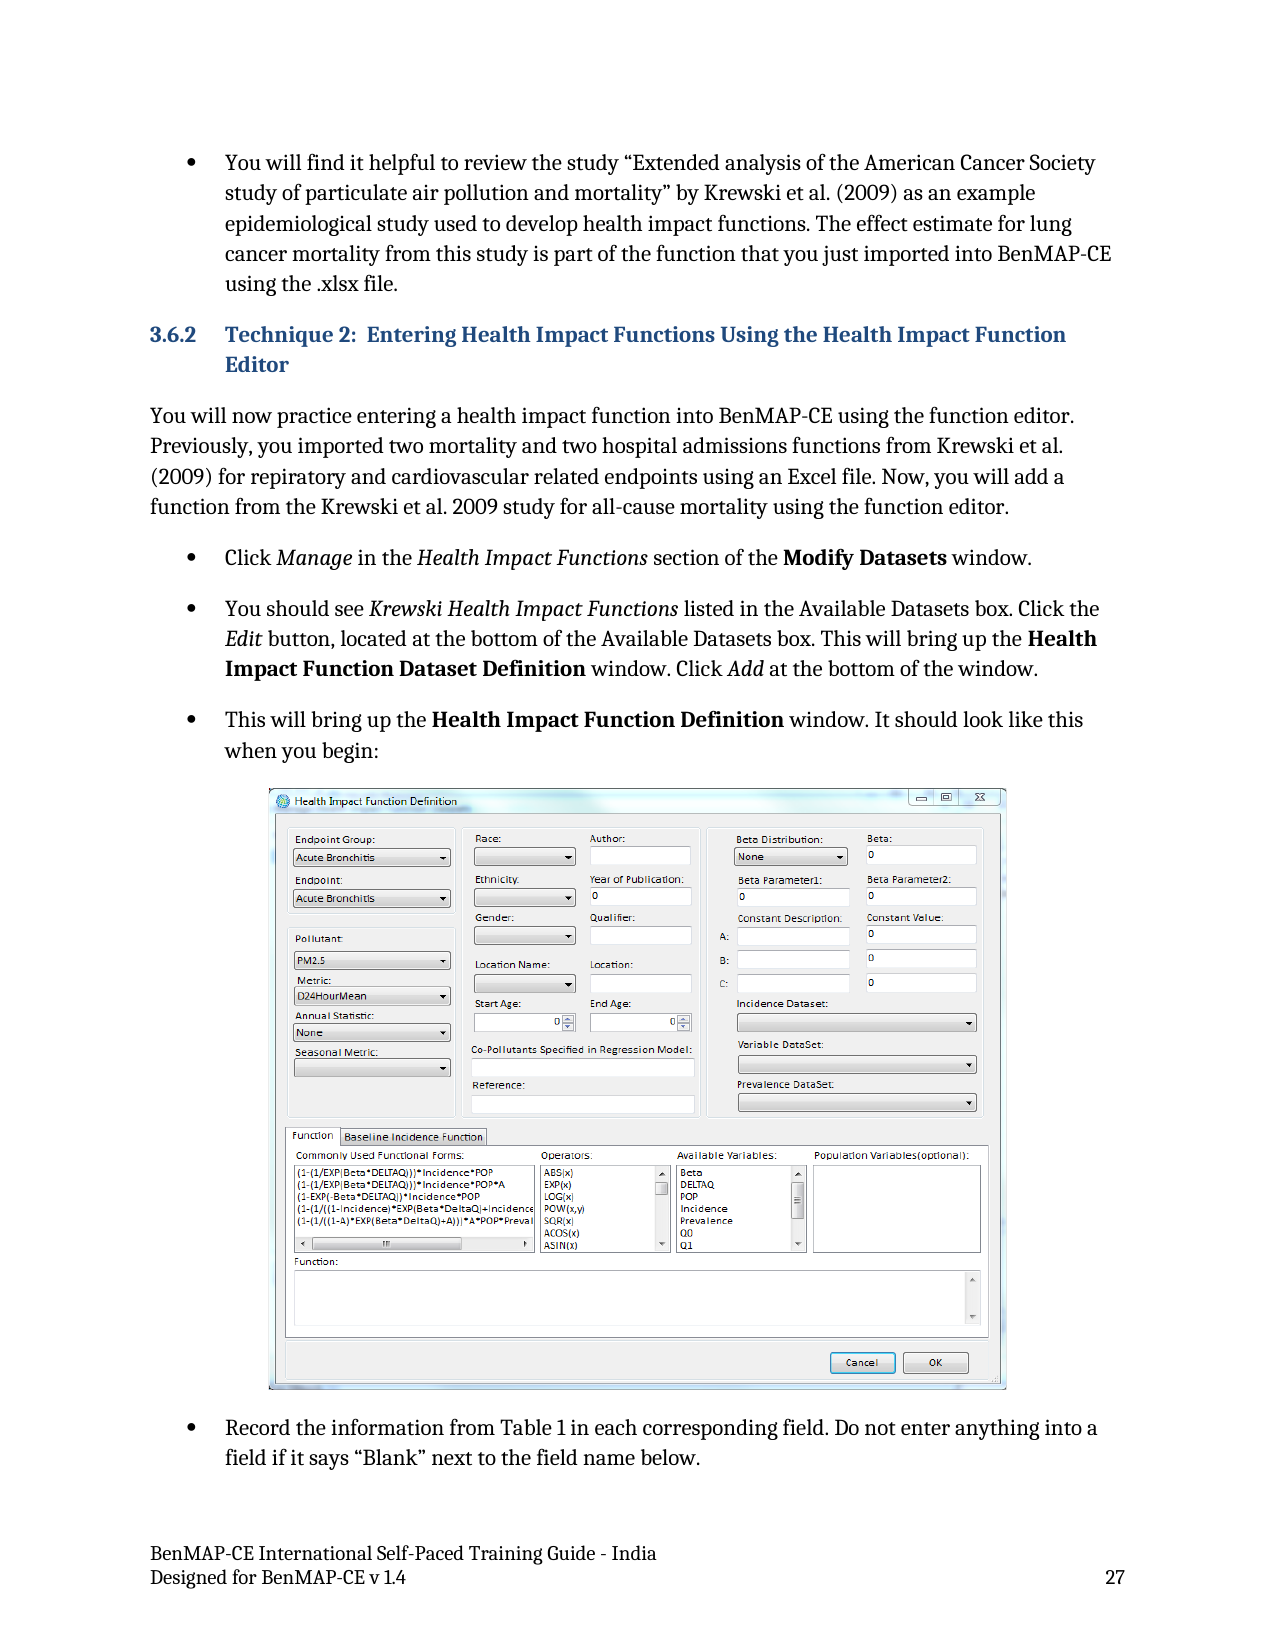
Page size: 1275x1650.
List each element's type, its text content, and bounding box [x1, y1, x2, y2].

picture [268, 788, 1007, 1390]
text Record the information from Table 1 in each corresponding field. Do not enter anything into a field if it says “Blank” next to the field name below. [187, 1414, 1125, 1471]
text You should see Krewski Health Impact Functions listed in the Available Datasets box. Click the Edit button, located at the bottom of the Available Datasets box. This will bring up the Health Impact Function Dataset Definition window. Click Add at the bottom of the window. [187, 596, 1125, 683]
text Click Manage in the Health Impact Functions section of the Modify Datasets window. [187, 545, 1125, 571]
text You will find it helpful to review the study “Extended analysis of the American Cancer Society study of particulate air pollution and mortality” by Krewski et al. (2009) as an example epidemiological study used to develop health impact functions. The effect estimate for lung cancer mortality from this study is part of the function that you just imported into BenMAP-CE using the .xlsx file. [187, 150, 1125, 297]
text You will now practice entering a health impact function into BenMAP-CE using the function editor. Previously, you imported two mortality and two hospital admissions functions from Krewski et al. (2009) for repiratory and cardiovascular related endpoints using an Excel file. Now, you will add a function from the Krewski et al. 2009 study for all-cause mortality using the function editor. [150, 403, 1125, 520]
text This will bring up the Health Impact Function Definition window. It should look like this when you begin: [187, 707, 1125, 764]
subtitle 3.6.2 Technique 2: Entering Health Impact Functions Using the Health Impact Function Editor [150, 322, 1125, 378]
